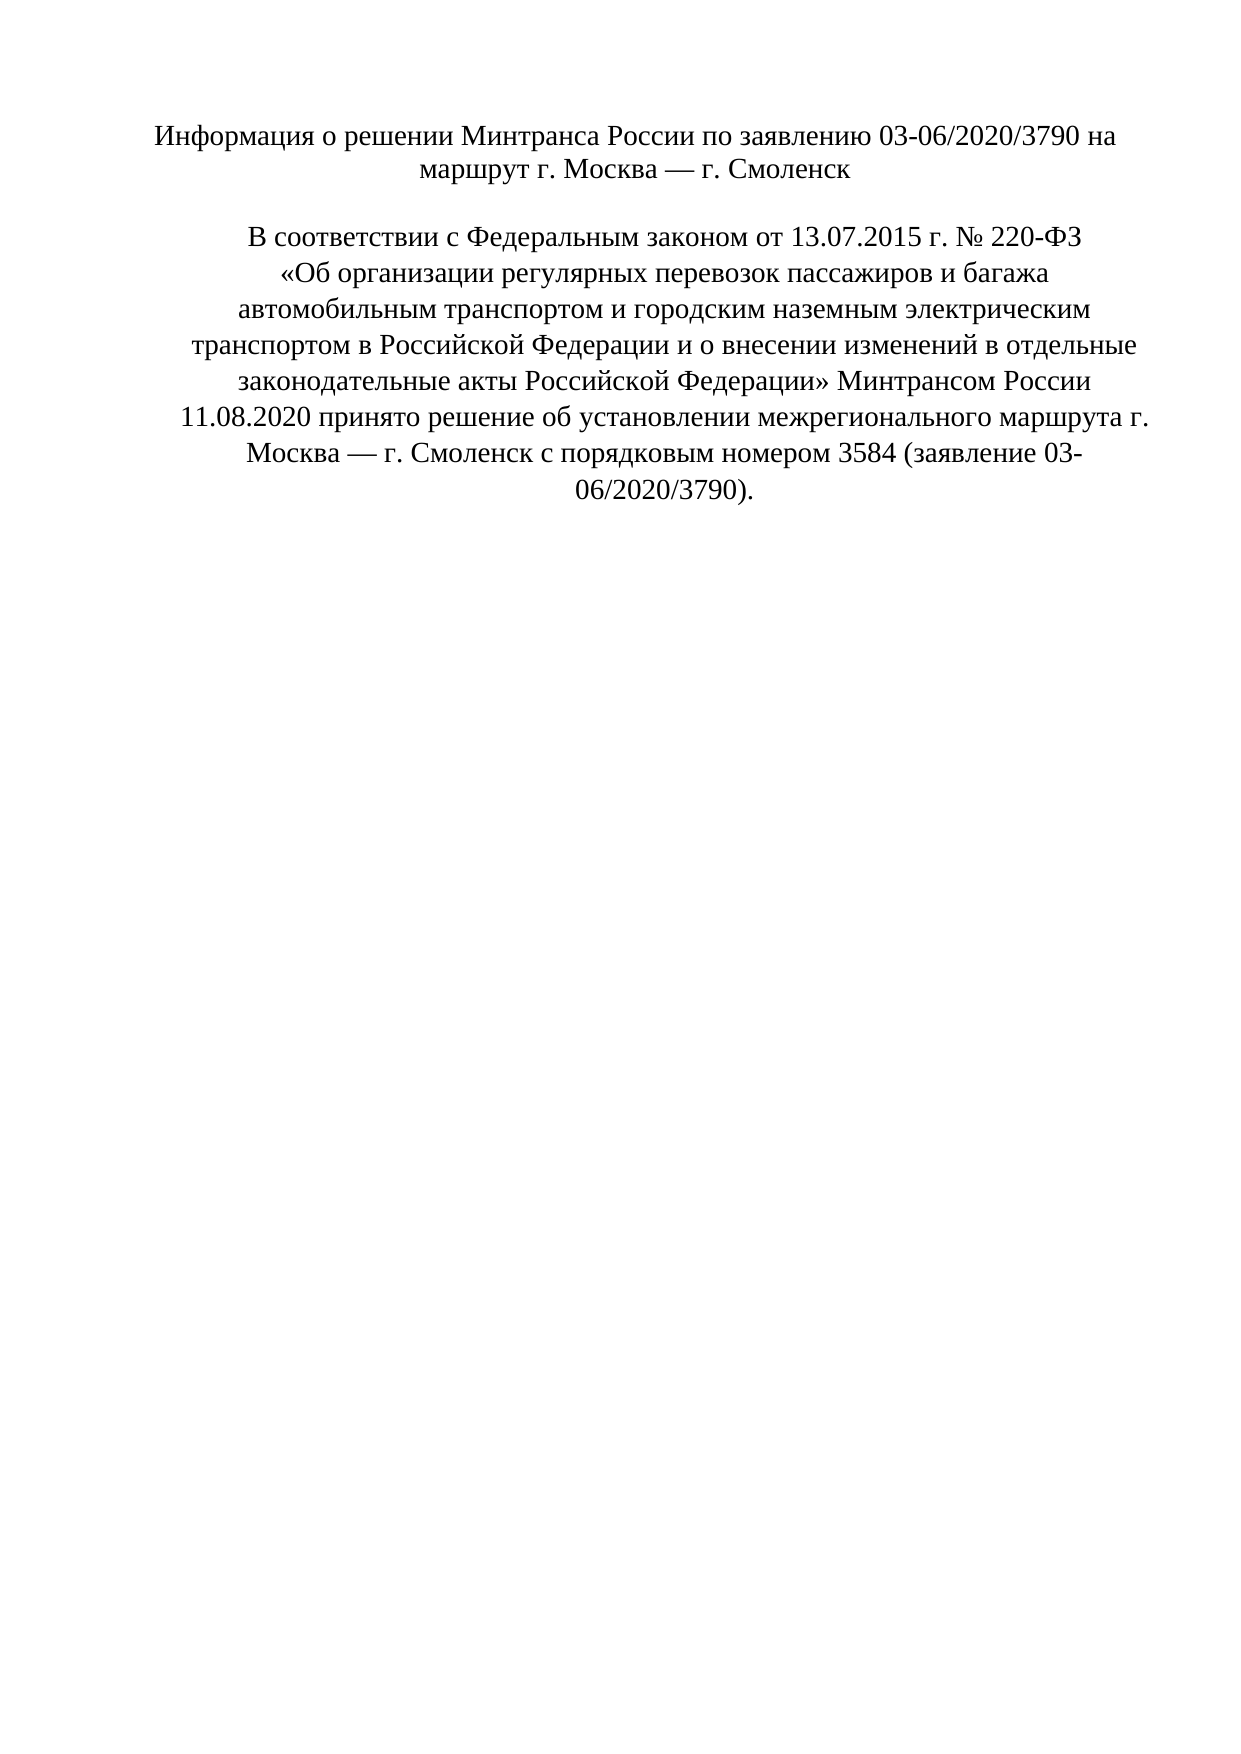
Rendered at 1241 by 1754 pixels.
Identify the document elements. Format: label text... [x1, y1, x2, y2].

text В соответствии с Федеральным законом от 13.07.2015 г. № 220-ФЗ «Об организации регулярных перевозок пассажиров и багажа автомобильным транспортом и городским наземным электрическим транспортом в Российской Федерации и о внесении изменений в отдельные законодательные акты Российской Федерации» Минтрансом России 11.08.2020 принято решение об установлении межрегионального маршрута г. Москва — г. Смоленск с порядковым номером 3584 (заявление 03-06/2020/3790). [177, 219, 1152, 505]
text Информация о решении Минтранса России по заявлению 03-06/2020/3790 на маршрут г. Москва — г. Смоленск [118, 118, 1152, 185]
